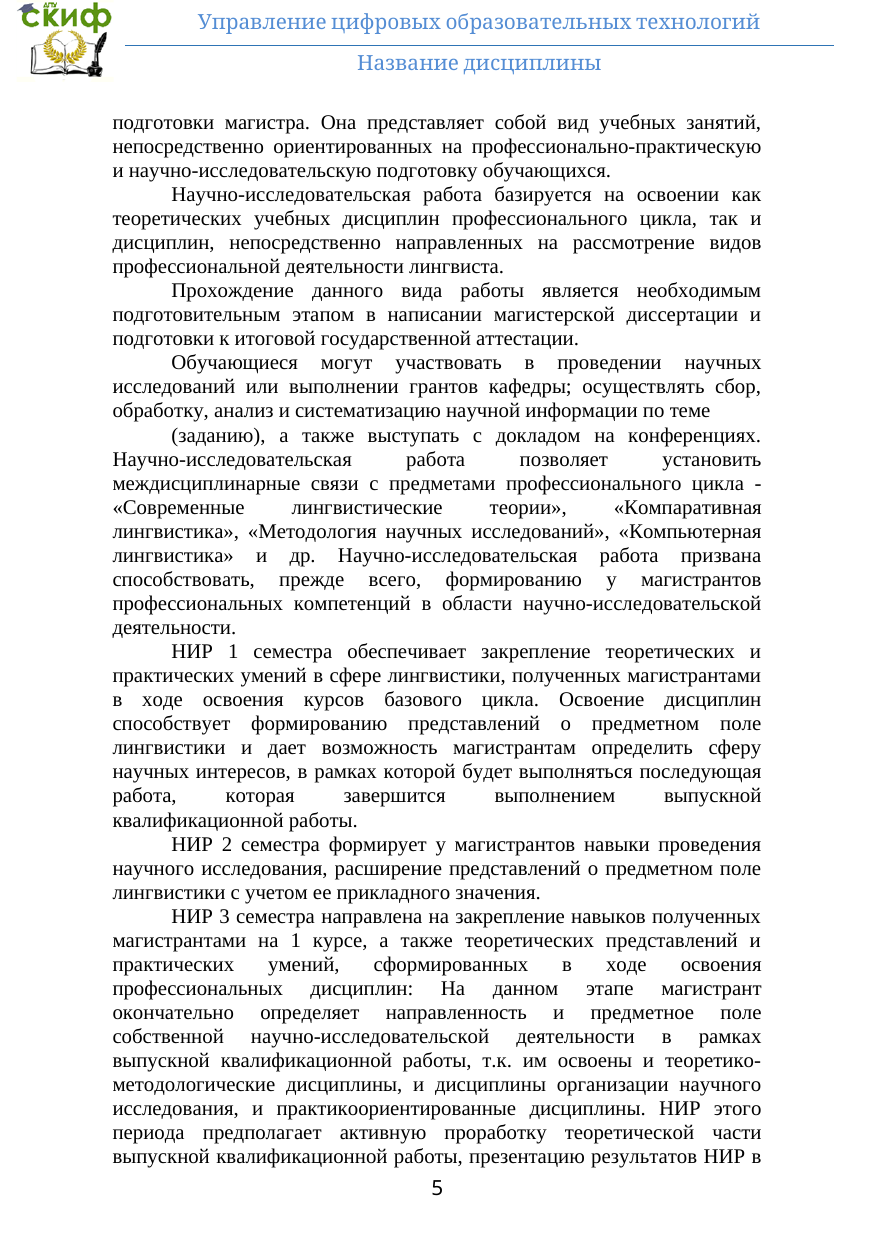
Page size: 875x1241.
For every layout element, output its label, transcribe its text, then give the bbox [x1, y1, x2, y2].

text (заданию), а также выступать с докладом на конференциях. Научно-исследовательская работа позволяет установить междисциплинарные связи с предметами профессионального цикла - «Современные лингвистические теории», «Компаративная лингвистика», «Методология научных исследований», «Компьютерная лингвистика» и др. Научно-исследовательская работа призвана способствовать, прежде всего, формированию у магистрантов профессиональных компетенций в области научно-исследовательской деятельности. [112, 422, 762, 639]
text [112, 110, 762, 182]
picture [16, 0, 114, 82]
text НИР 2 семестра формирует у магистрантов навыки проведения научного исследования, расширение представлений о предметном поле лингвистики с учетом ее прикладного значения. [112, 832, 762, 904]
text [112, 904, 762, 1168]
text НИР 1 семестра обеспечивает закрепление теоретических и практических умений в сфере лингвистики, полученных магистрантами в ходе освоения курсов базового цикла. Освоение дисциплин способствует формированию представлений о предметном поле лингвистики и дает возможность магистрантам определить сферу научных интересов, в рамках которой будет выполняться последующая работа, которая завершится выполнением выпускной квалификационной работы. [112, 639, 762, 832]
text Научно-исследовательская работа базируется на освоении как теоретических учебных дисциплин профессионального цикла, так и дисциплин, непосредственно направленных на рассмотрение видов профессиональной деятельности лингвиста. [112, 182, 762, 278]
text Прохождение данного вида работы является необходимым подготовительным этапом в написании магистерской диссертации и подготовки к итоговой государственной аттестации. [112, 278, 762, 350]
text Обучающиеся могут участвовать в проведении научных исследований или выполнении грантов кафедры; осуществлять сбор, обработку, анализ и систематизацию научной информации по теме [112, 350, 762, 422]
